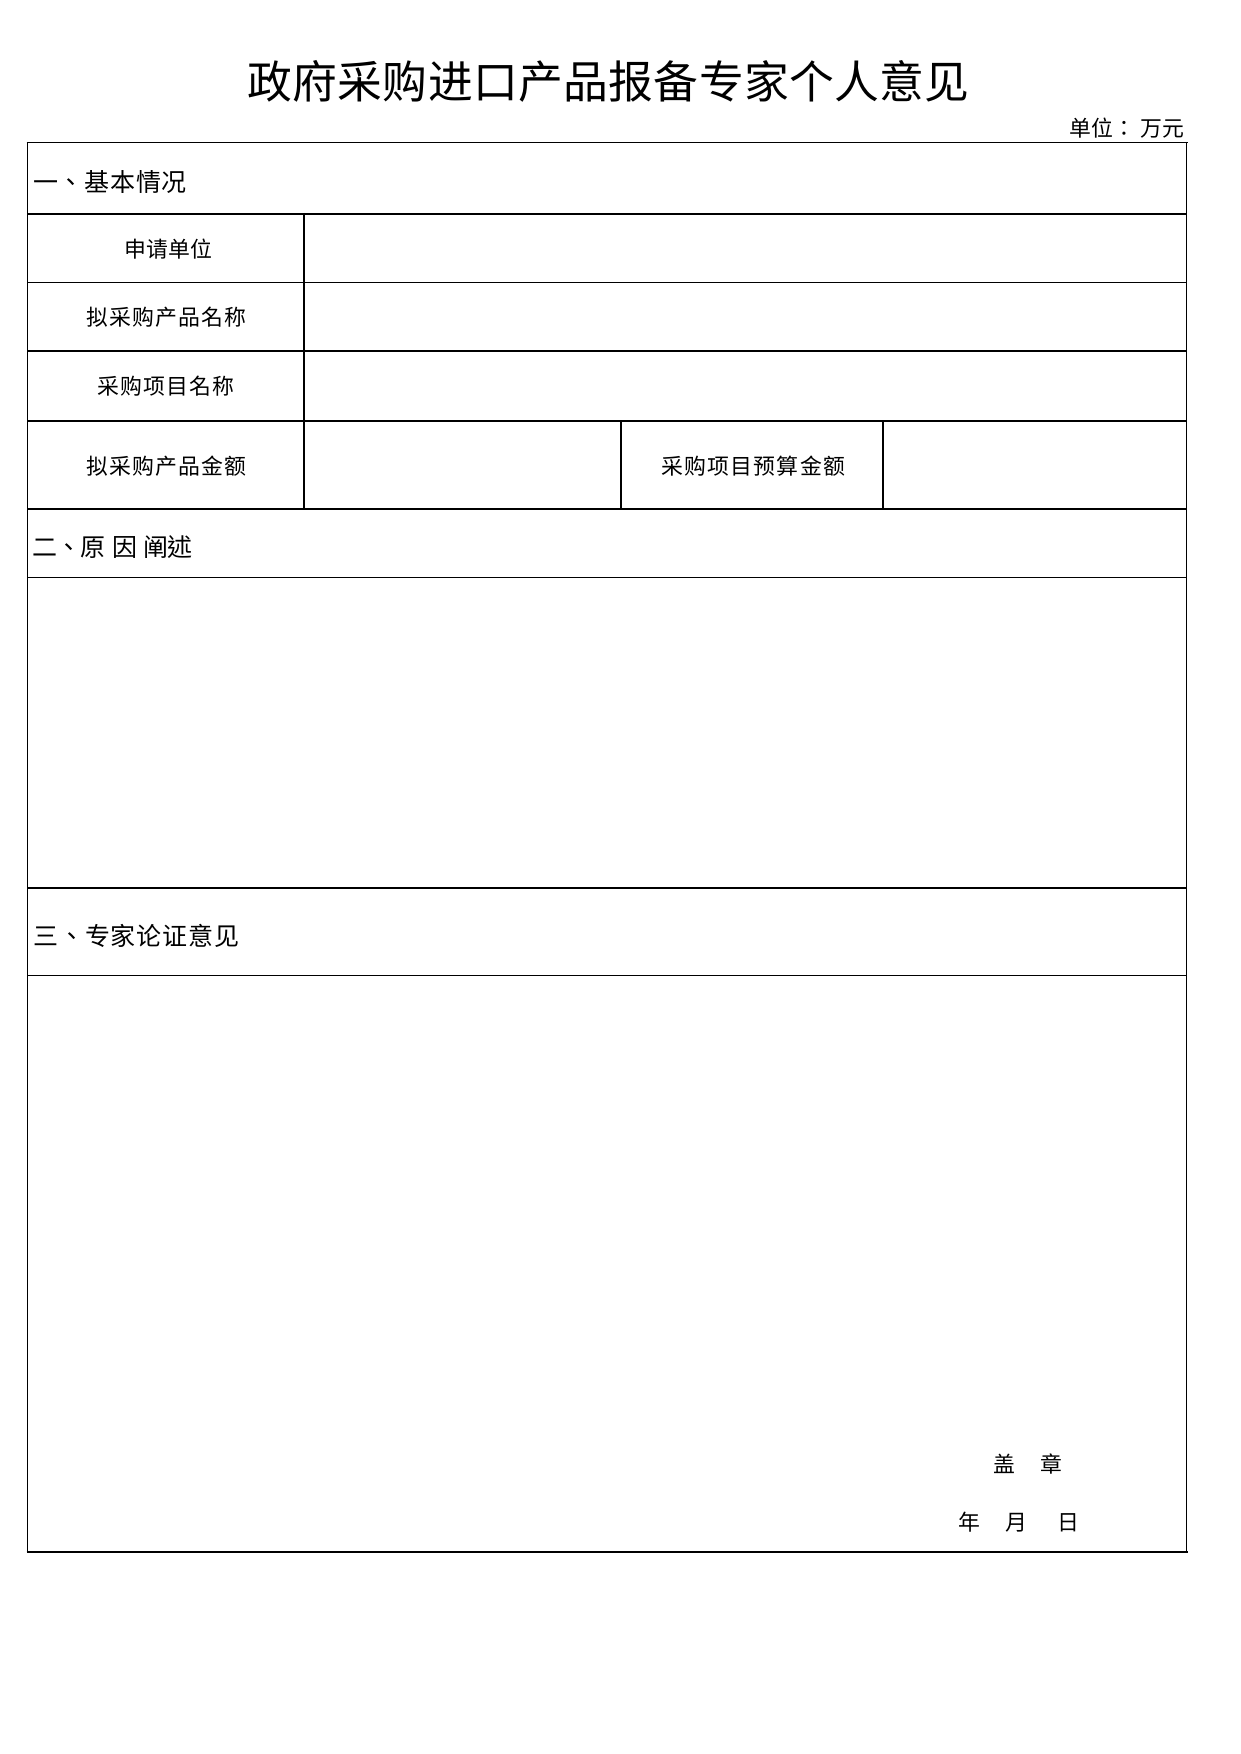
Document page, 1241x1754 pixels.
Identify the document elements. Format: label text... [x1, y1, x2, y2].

table_cell 申请单位 [28, 215, 303, 282]
table_cell 三、专家论证意见 [28, 889, 1186, 974]
text 政府采购进口产品报备专家个人意见 [247, 55, 1188, 110]
table_cell 盖 章 年 月 日 [28, 976, 1186, 1551]
table_cell [884, 422, 1186, 508]
table_cell 采购项目名称 [28, 352, 303, 420]
table_cell [305, 352, 1186, 420]
text 单位： 万元 [1069, 114, 1188, 142]
table_cell [28, 578, 1186, 887]
table_cell [305, 283, 1186, 350]
table_cell [305, 215, 1186, 282]
table_cell [305, 422, 620, 508]
table_cell 二、原 因 阐述 [28, 510, 1186, 576]
table_cell 采购项目预算金额 [622, 422, 882, 508]
table_cell 拟采购产品金额 [28, 422, 303, 508]
table_cell 拟采购产品名称 [28, 283, 303, 350]
table_header 一、基本情况 [28, 143, 1186, 213]
